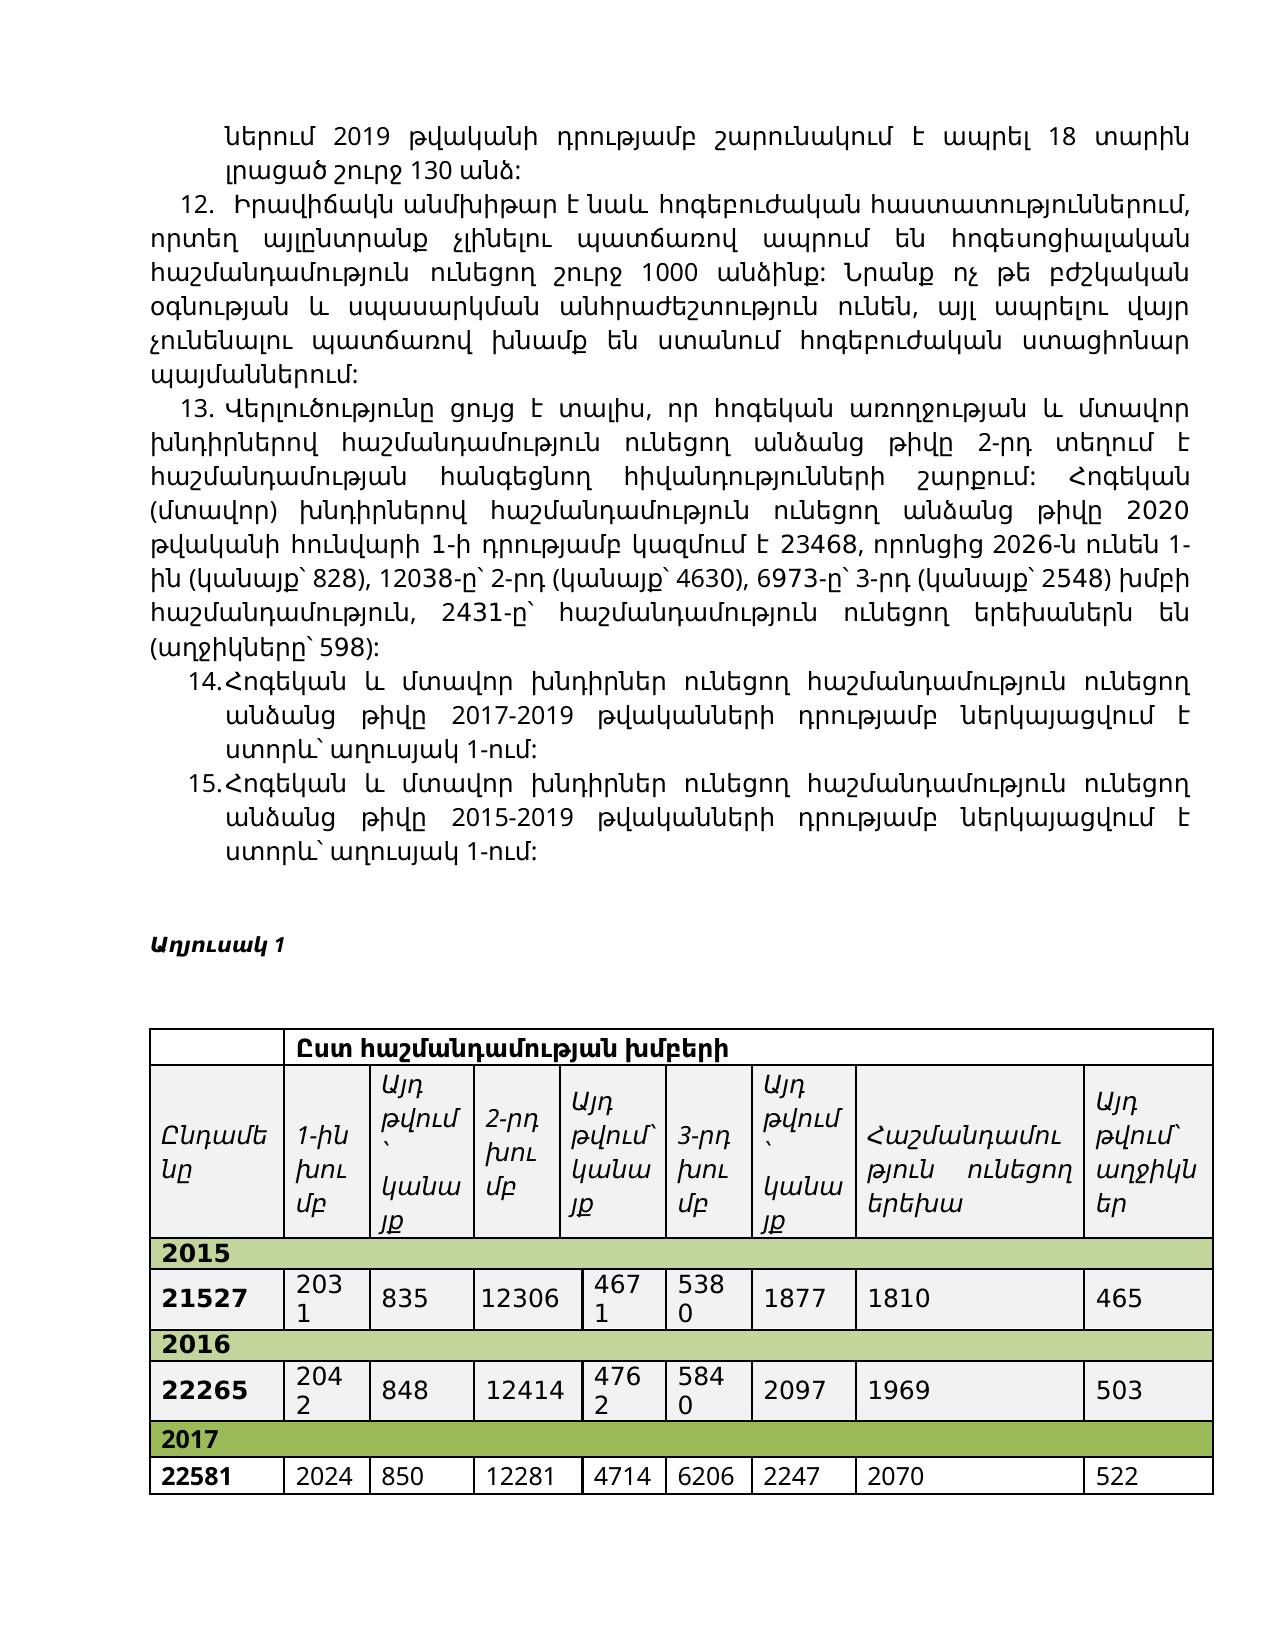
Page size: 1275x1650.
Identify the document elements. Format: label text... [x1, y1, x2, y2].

table_cell Այդ թվում՝ կանայք [561, 1066, 665, 1237]
table_cell Այդ թվում՝ կանայք [753, 1066, 855, 1237]
table_cell Այդ թվում՝ աղջիկներ [1085, 1066, 1212, 1237]
table_cell 2097 [753, 1362, 855, 1420]
table_cell Ընդամենը [151, 1066, 283, 1237]
table_cell 835 [371, 1270, 473, 1328]
table_cell 5840 [667, 1362, 751, 1420]
table_cell 503 [1085, 1362, 1212, 1420]
table_cell 12281 [475, 1458, 581, 1492]
table_cell 2247 [753, 1458, 855, 1492]
table_cell Այդ թվում՝ կանայք [371, 1066, 473, 1237]
table_cell 22581 [151, 1458, 283, 1492]
table_cell 4762 [584, 1362, 665, 1420]
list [187, 118, 1191, 186]
table_cell 522 [1085, 1458, 1212, 1492]
table_cell Հաշմանդամություն ունեցող երեխա [857, 1066, 1083, 1237]
list Վերլուծությունը ցույց է տալիս, որ հոգեկան առողջության և մտավոր խնդիրներով հաշմանդամություն ունեցող անձանց թիվը 2-րդ տեղում է հաշմանդամության հանգեցնող հիվանդությունների շարքում: Հոգեկան (մտավոր) խնդիրներով հաշմանդամություն ունեցող անձանց թիվը 2020 թվականի հունվարի 1-ի դրությամբ կազմում է 23468, որոնցից 2026-ն ունեն 1-ին (կանայք՝ 828), 12038-ը՝ 2-րդ (կանայք՝ 4630), 6973-ը՝ 3-րդ (կանայք՝ 2548) խմբի հաշմանդամություն, 2431-ը՝ հաշմանդամություն ունեցող երեխաներն են (աղջիկները՝ 598): [150, 391, 1191, 663]
table_cell 21527 [151, 1270, 283, 1328]
table_cell 465 [1085, 1270, 1212, 1328]
list Իրավիճակն անմխիթար է նաև հոգեբուժական հաստատություններում, որտեղ այլընտրանք չլինելու պատճառով ապրում են հոգեսոցիալական հաշմանդամություն ունեցող շուրջ 1000 անձինք: Նրանք ոչ թե բժշկական օգնության և սպասարկման անհրաժեշտություն ունեն, այլ ապրելու վայր չունենալու պատճառով խնամք են ստանում հոգեբուժական ստացիոնար պայմաններում: [150, 186, 1191, 391]
table_header [151, 1030, 283, 1064]
table_cell 1969 [857, 1362, 1083, 1420]
table_cell 3-րդ խումբ [667, 1066, 751, 1237]
table_cell 4671 [584, 1270, 665, 1328]
table_cell 2015 [151, 1239, 1212, 1268]
table_cell 2070 [857, 1458, 1083, 1492]
table_cell 1810 [857, 1270, 1083, 1328]
table_cell 2-րդ խումբ [475, 1066, 559, 1237]
text Աղյուսակ 1 [150, 930, 1191, 958]
table_cell 2016 [151, 1331, 1212, 1360]
table_cell 12306 [475, 1270, 581, 1328]
table_header Ըստ հաշմանդամության խմբերի [285, 1030, 1212, 1064]
table_cell 2017 [151, 1422, 1212, 1456]
table_cell 22265 [151, 1362, 283, 1420]
table_cell 2024 [285, 1458, 369, 1492]
table_cell 1877 [753, 1270, 855, 1328]
table_cell 12414 [475, 1362, 581, 1420]
table_cell 1-ին խումբ [285, 1066, 369, 1237]
list Հոգեկան և մտավոր խնդիրներ ունեցող հաշմանդամություն ունեցող անձանց թիվը 2017-2019 թվականների դրությամբ ներկայացվում է ստորև՝ աղուսյակ 1-ում: [187, 663, 1191, 765]
table_cell 5380 [667, 1270, 751, 1328]
table_cell 2031 [285, 1270, 369, 1328]
table_cell 4714 [584, 1458, 665, 1492]
table_cell 2042 [285, 1362, 369, 1420]
list Հոգեկան և մտավոր խնդիրներ ունեցող հաշմանդամություն ունեցող անձանց թիվը 2015-2019 թվականների դրությամբ ներկայացվում է ստորև՝ աղուսյակ 1-ում: [187, 765, 1191, 868]
table_cell 848 [371, 1362, 473, 1420]
table_cell 6206 [667, 1458, 751, 1492]
table_cell 850 [371, 1458, 473, 1492]
